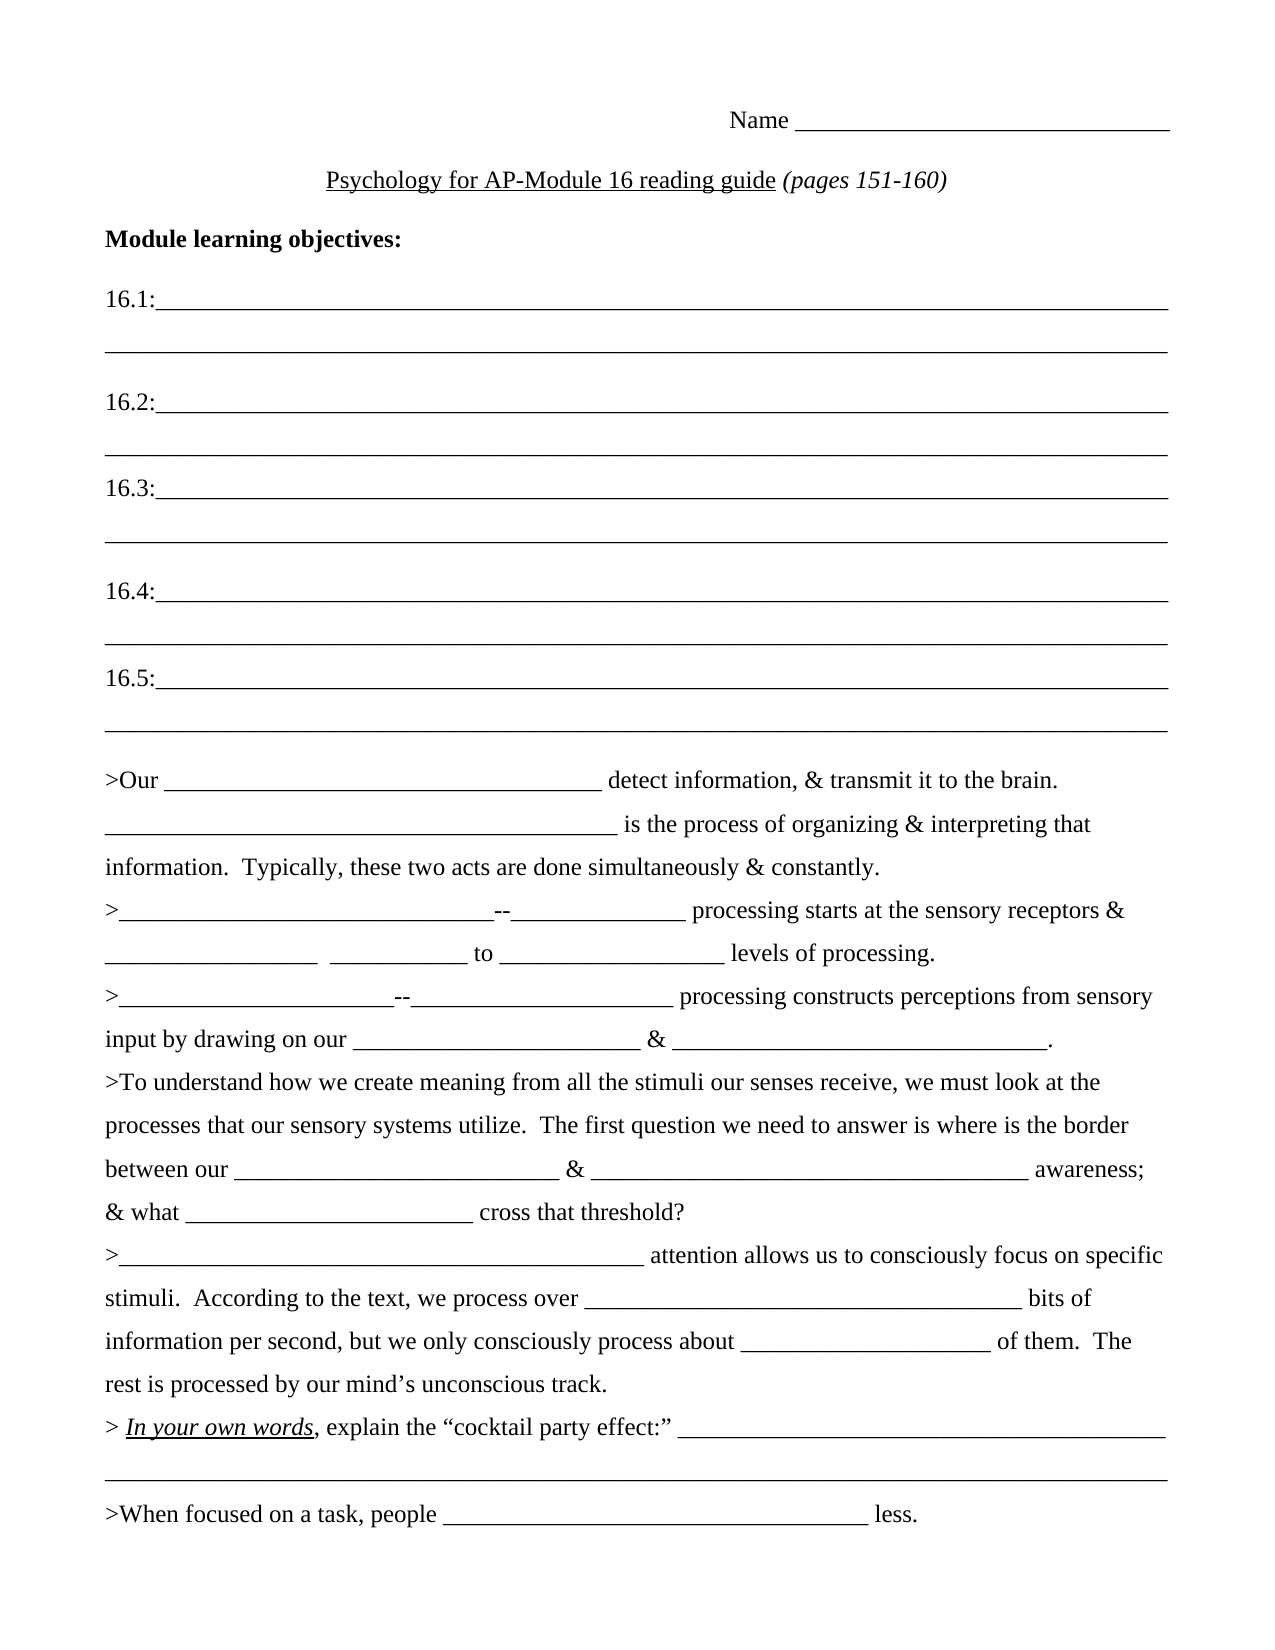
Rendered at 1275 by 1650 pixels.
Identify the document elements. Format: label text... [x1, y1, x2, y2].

text 16.2:______________________________________________________________________________________________________________________________________________________________________ 16.3:______________________________________________________________________________________________________________________________________________________________________ [105, 387, 1170, 545]
text 16.4:______________________________________________________________________________________________________________________________________________________________________ 16.5:______________________________________________________________________________________________________________________________________________________________________ [105, 576, 1170, 734]
text Psychology for AP-Module 16 reading guide (pages 151-160) [105, 165, 1170, 193]
text 16.1:______________________________________________________________________________________________________________________________________________________________________ [105, 284, 1170, 356]
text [105, 766, 1170, 1527]
text Module learning objectives: [105, 224, 1170, 253]
text Name ______________________________ [105, 105, 1170, 134]
